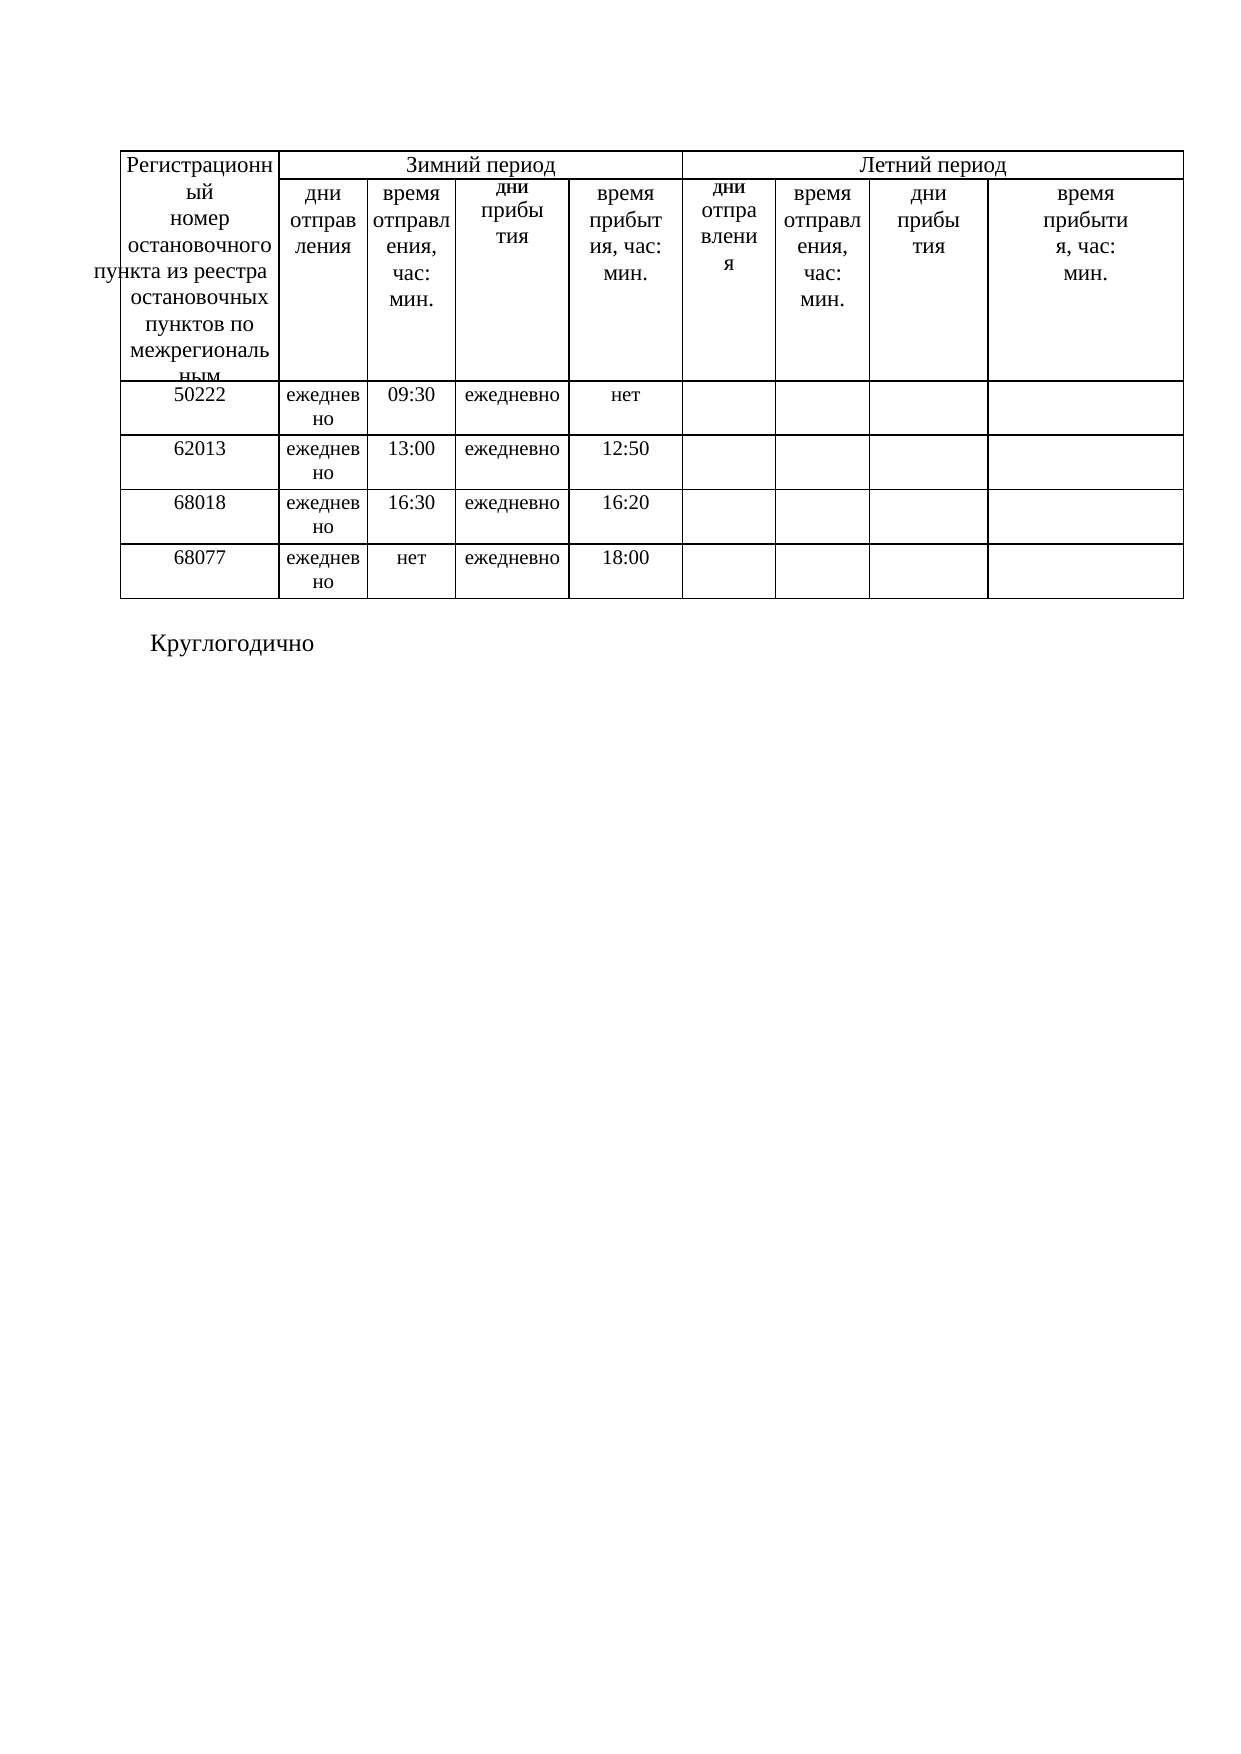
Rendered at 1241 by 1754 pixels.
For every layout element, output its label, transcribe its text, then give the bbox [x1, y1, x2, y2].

table_cell ежедневно [280, 382, 367, 434]
table_cell нет [570, 382, 682, 434]
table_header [121, 152, 278, 380]
table_cell [776, 490, 869, 543]
table_cell ДНИ прибы тия [456, 180, 568, 380]
table_cell [683, 436, 775, 489]
table_cell [989, 545, 1183, 597]
table_cell дни прибы тия [870, 180, 987, 380]
table_cell ДНИ отпра влени я [683, 180, 775, 380]
table_cell 18:00 [570, 545, 682, 597]
table_cell 62013 [121, 436, 278, 489]
table_cell [776, 382, 869, 434]
table_cell 16:30 [368, 490, 455, 543]
table_cell 16:20 [570, 490, 682, 543]
table_cell [683, 545, 775, 597]
table_cell [989, 436, 1183, 489]
table_cell время прибыт ия, час: мин. [570, 180, 682, 380]
table_cell дни отправ ления [280, 180, 367, 380]
table_cell ежедневно [280, 490, 367, 543]
table_cell ежедневно [280, 436, 367, 489]
table_cell ежедневно [456, 490, 568, 543]
table_cell 68077 [121, 545, 278, 597]
table_cell время отправл ения, час: мин. [776, 180, 869, 380]
table_cell [870, 436, 987, 489]
table_cell время прибыти я, час: мин. [989, 180, 1183, 380]
table_cell 13:00 [368, 436, 455, 489]
table_cell [683, 490, 775, 543]
text Круглогодично [150, 628, 1090, 657]
table_cell ежедневно [456, 436, 568, 489]
table_cell ежедневно [456, 382, 568, 434]
table_cell ежедневно [456, 545, 568, 597]
table_cell нет [368, 545, 455, 597]
table_cell [776, 545, 869, 597]
table_cell [683, 382, 775, 434]
table_cell 50222 [121, 382, 278, 434]
table_cell [989, 382, 1183, 434]
table_cell 12:50 [570, 436, 682, 489]
table_cell [870, 545, 987, 597]
table_header Зимний период [280, 152, 682, 178]
table_cell 68018 [121, 490, 278, 543]
table_cell [776, 436, 869, 489]
table_cell время отправл ения, час: мин. [368, 180, 455, 380]
table_cell [870, 382, 987, 434]
table_cell 09:30 [368, 382, 455, 434]
table_cell [870, 490, 987, 543]
table_cell [989, 490, 1183, 543]
table_header Летний период [683, 152, 1183, 178]
table_cell ежедневно [280, 545, 367, 597]
